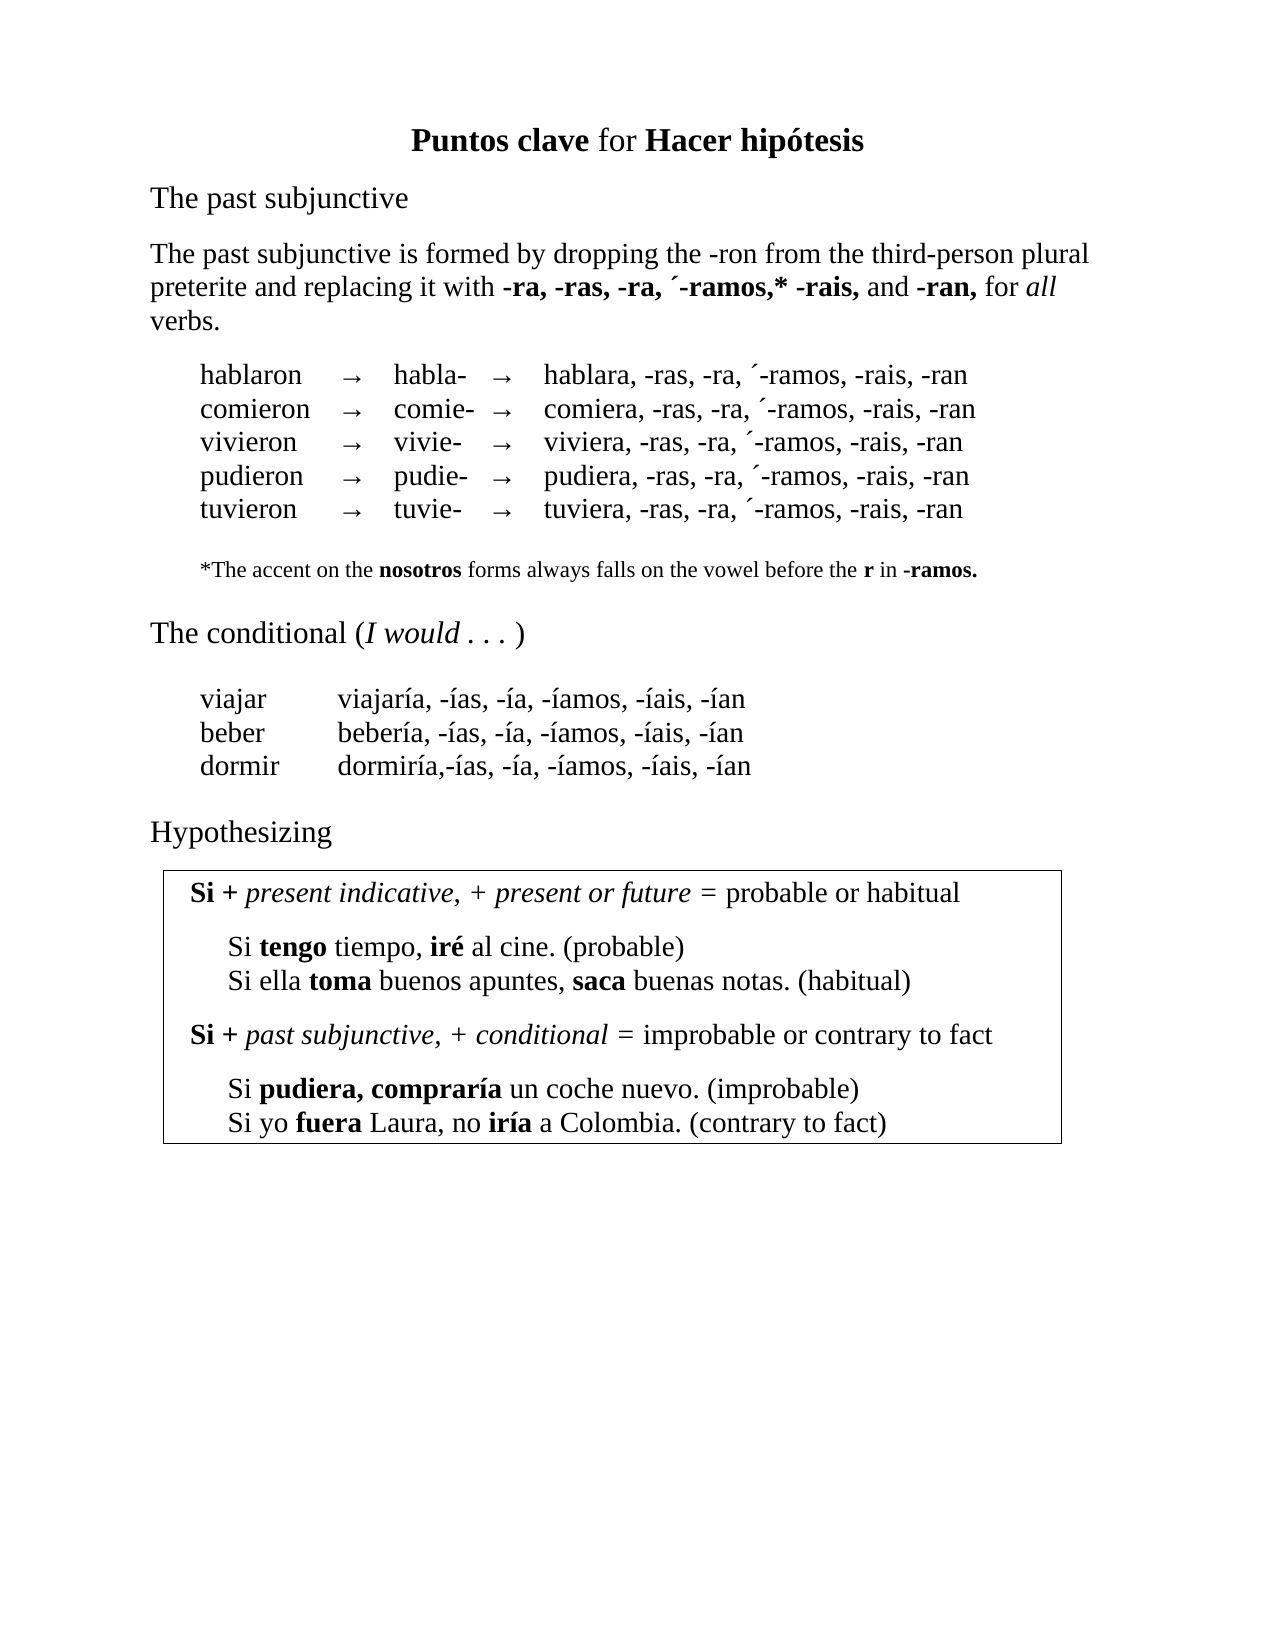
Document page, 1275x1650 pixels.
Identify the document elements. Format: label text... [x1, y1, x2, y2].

text The conditional (I would . . . ) [150, 614, 1125, 650]
text pudieron → pudie- → pudiera, -ras, -ra, ´-ramos, -rais, -ran [200, 458, 1125, 492]
text The past subjunctive is formed by dropping the -ron from the third-person plural preterite and replacing it with -ra, -ras, -ra, ´-ramos,* -rais, and -ran, for all verbs. [150, 236, 1125, 337]
text comieron → comie- → comiera, -ras, -ra, ´-ramos, -rais, -ran [200, 391, 1125, 424]
text tuvieron → tuvie- → tuviera, -ras, -ra, ´-ramos, -rais, -ran [200, 492, 1125, 525]
text viajar viajaría, -ías, -ía, -íamos, -íais, -ían [200, 681, 1125, 715]
text vivieron → vivie- → viviera, -ras, -ra, ´-ramos, -rais, -ran [200, 424, 1125, 458]
text Puntos clave for Hacer hipótesis [150, 120, 1125, 158]
text dormir dormiría,-ías, -ía, -íamos, -íais, -ían [200, 748, 1125, 782]
text *The accent on the nosotros forms always falls on the vowel before the r in -ramos. [199, 556, 1125, 583]
text beber bebería, -ías, -ía, -íamos, -íais, -ían [200, 715, 1125, 748]
text The past subjunctive [150, 179, 1125, 215]
text Hypothesizing [150, 813, 1125, 849]
text hablaron → habla- → hablara, -ras, -ra, ´-ramos, -rais, -ran [200, 357, 1125, 391]
table_header Si + present indicative, + present or future = probable or habitual Si tengo tiempo, iré al cine. (probable) Si ella toma buenos apuntes, saca buenas notas. (habitual) Si + past subjunctive, + conditional = improbable or contrary to fact Si pudiera, compraría un coche nuevo. (improbable) Si yo fuera Laura, no iría a Colombia. (contrary to fact) [164, 871, 1061, 1143]
